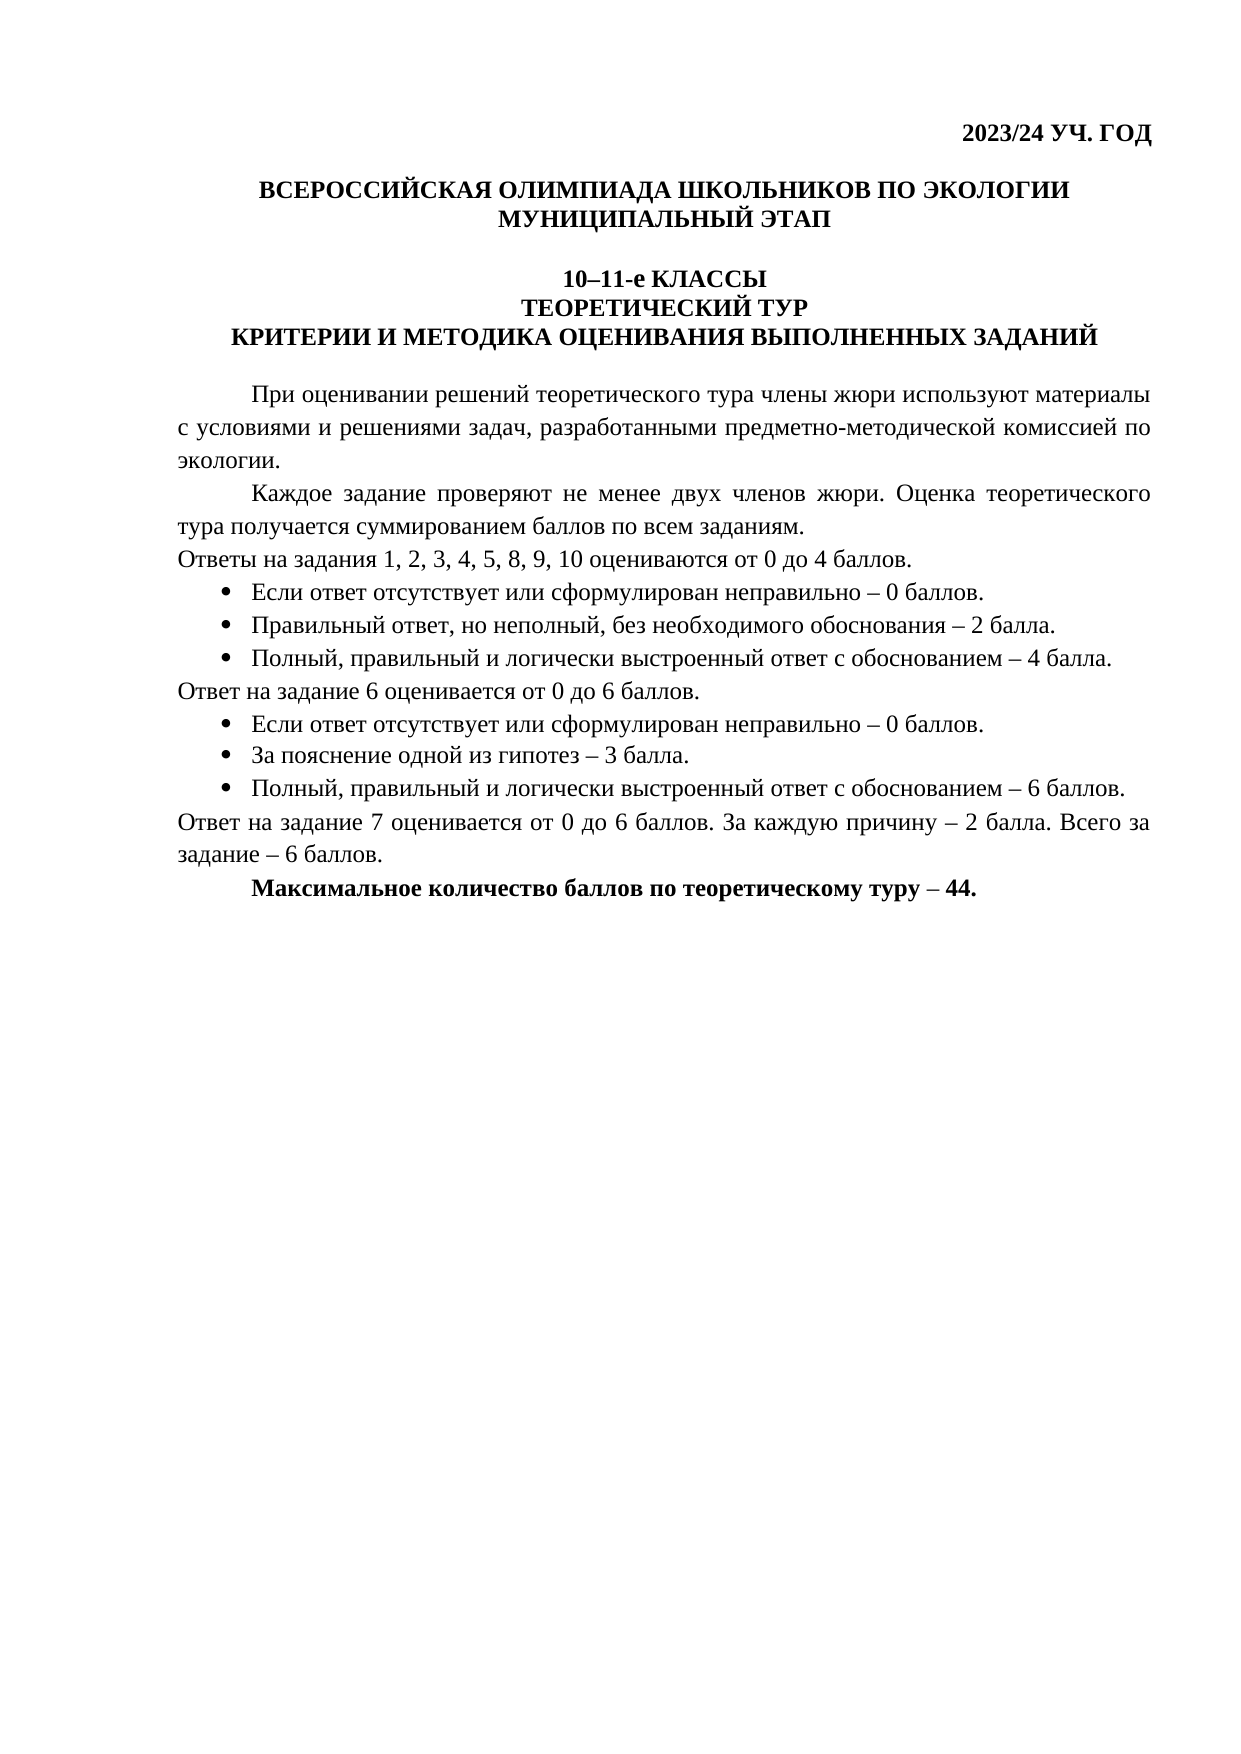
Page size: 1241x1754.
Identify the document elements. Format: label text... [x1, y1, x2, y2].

text Ответ на задание 7 оценивается от 0 до 6 баллов. За каждую причину ‒ 2 балла. Всего за задание ‒ 6 баллов. [177, 807, 1152, 868]
text МУНИЦИПАЛЬНЫЙ ЭТАП [177, 204, 1152, 233]
text Каждое задание проверяют не менее двух членов жюри. Оценка теоретического тура получается суммированием баллов по всем заданиям. [177, 478, 1152, 540]
text 2023/24 УЧ. ГОД [177, 118, 1152, 147]
text Полный, правильный и логически выстроенный ответ с обоснованием – 4 балла. [222, 643, 1152, 672]
text При оценивании решений теоретического тура члены жюри используют материалы с условиями и решениями задач, разработанными предметно-методической комиссией по экологии. [177, 379, 1152, 474]
text Ответ на задание 6 оценивается от 0 до 6 баллов. [177, 676, 1152, 705]
text Ответы на задания 1, 2, 3, 4, 5, 8, 9, 10 оцениваются от 0 до 4 баллов. [177, 544, 1152, 573]
text КРИТЕРИИ И МЕТОДИКА ОЦЕНИВАНИЯ ВЫПОЛНЕННЫХ ЗАДАНИЙ [177, 322, 1152, 351]
text Полный, правильный и логически выстроенный ответ с обоснованием – 6 баллов. [222, 773, 1152, 802]
text За пояснение одной из гипотез – 3 балла. [222, 741, 1152, 769]
text Правильный ответ, но неполный, без необходимого обоснования – 2 балла. [222, 610, 1152, 639]
text ТЕОРЕТИЧЕСКИЙ ТУР [177, 293, 1152, 322]
text Максимальное количество баллов по теоретическому туру – 44. [177, 873, 1152, 901]
text ВСЕРОССИЙСКАЯ ОЛИМПИАДА ШКОЛЬНИКОВ ПО ЭКОЛОГИИ [177, 176, 1152, 204]
text Если ответ отсутствует или сформулирован неправильно – 0 баллов. [222, 577, 1152, 606]
text 10‒11-е КЛАССЫ [177, 262, 1152, 293]
list Если ответ отсутствует или сформулирован неправильно – 0 баллов. [222, 709, 1152, 738]
